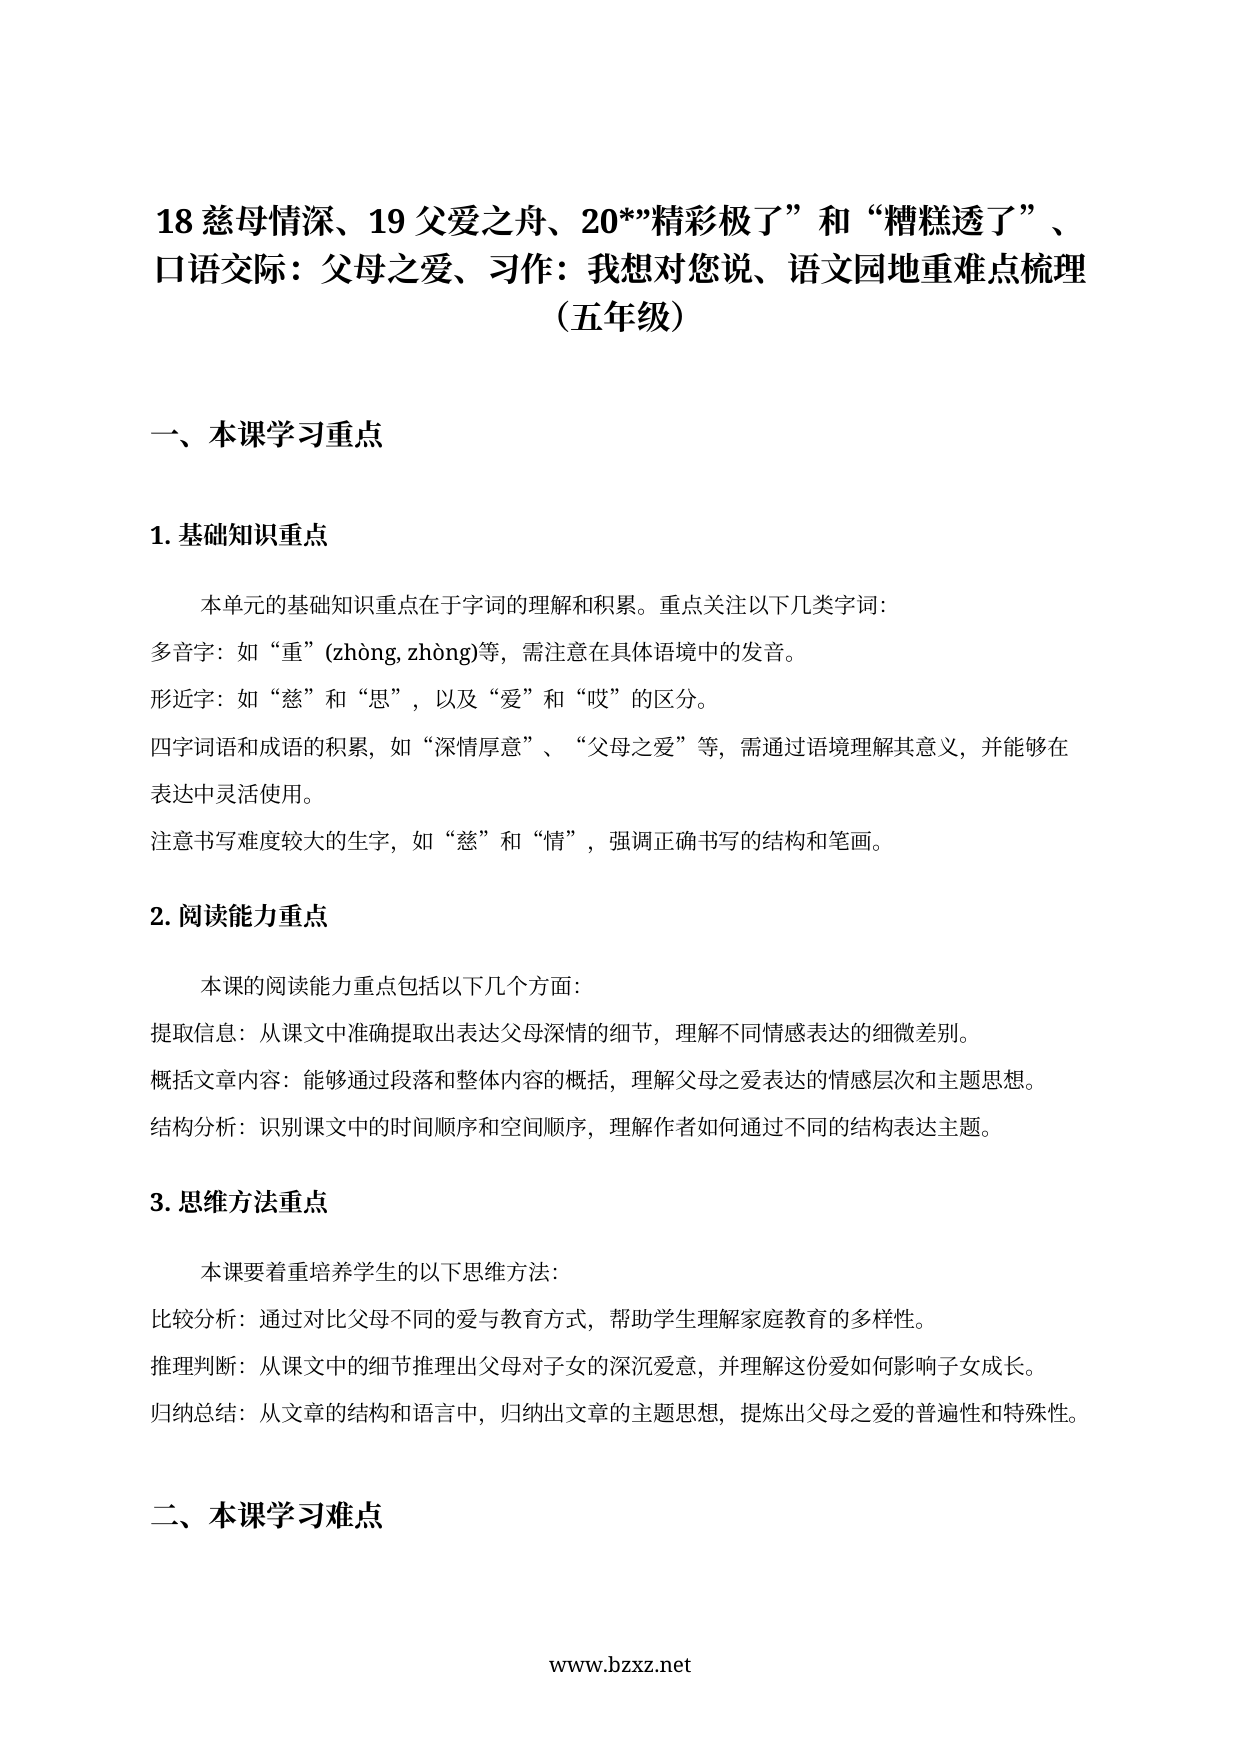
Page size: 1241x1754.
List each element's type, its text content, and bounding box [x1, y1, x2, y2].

subtitle 二、本课学习难点 [150, 1493, 1090, 1535]
text 本课要着重培养学生的以下思维方法： [150, 1255, 1090, 1287]
subtitle 一、本课学习重点 [150, 412, 1090, 454]
text 本课的阅读能力重点包括以下几个方面： [150, 969, 1090, 1000]
subtitle 3. 思维方法重点 [150, 1183, 1090, 1219]
text 注意书写难度较大的生字，如“慈”和“情”，强调正确书写的结构和笔画。 [150, 824, 1090, 856]
subtitle 1. 基础知识重点 [150, 516, 1090, 552]
text 提取信息：从课文中准确提取出表达父母深情的细节，理解不同情感表达的细微差别。 [150, 1016, 1090, 1047]
subtitle 2. 阅读能力重点 [150, 896, 1090, 932]
text 形近字：如“慈”和“思”，以及“爱”和“哎”的区分。 [150, 683, 1090, 714]
text 多音字：如“重”(zhòng, zhòng)等，需注意在具体语境中的发音。 [150, 635, 1090, 667]
text 推理判断：从课文中的细节推理出父母对子女的深沉爱意，并理解这份爱如何影响子女成长。 [150, 1349, 1090, 1381]
text 归纳总结：从文章的结构和语言中，归纳出文章的主题思想，提炼出父母之爱的普遍性和特殊性。 [150, 1397, 1090, 1428]
subtitle 18 慈母情深、19 父爱之舟、20*”精彩极了”和“糟糕透了”、口语交际：父母之爱、习作：我想对您说、语文园地重难点梳理（五年级） [150, 195, 1090, 339]
text 本单元的基础知识重点在于字词的理解和积累。重点关注以下几类字词： [150, 588, 1090, 619]
text 四字词语和成语的积累，如“深情厚意”、“父母之爱”等，需通过语境理解其意义，并能够在表达中灵活使用。 [150, 730, 1090, 808]
text 结构分析：识别课文中的时间顺序和空间顺序，理解作者如何通过不同的结构表达主题。 [150, 1110, 1090, 1142]
text 比较分析：通过对比父母不同的爱与教育方式，帮助学生理解家庭教育的多样性。 [150, 1302, 1090, 1334]
text 概括文章内容：能够通过段落和整体内容的概括，理解父母之爱表达的情感层次和主题思想。 [150, 1063, 1090, 1095]
